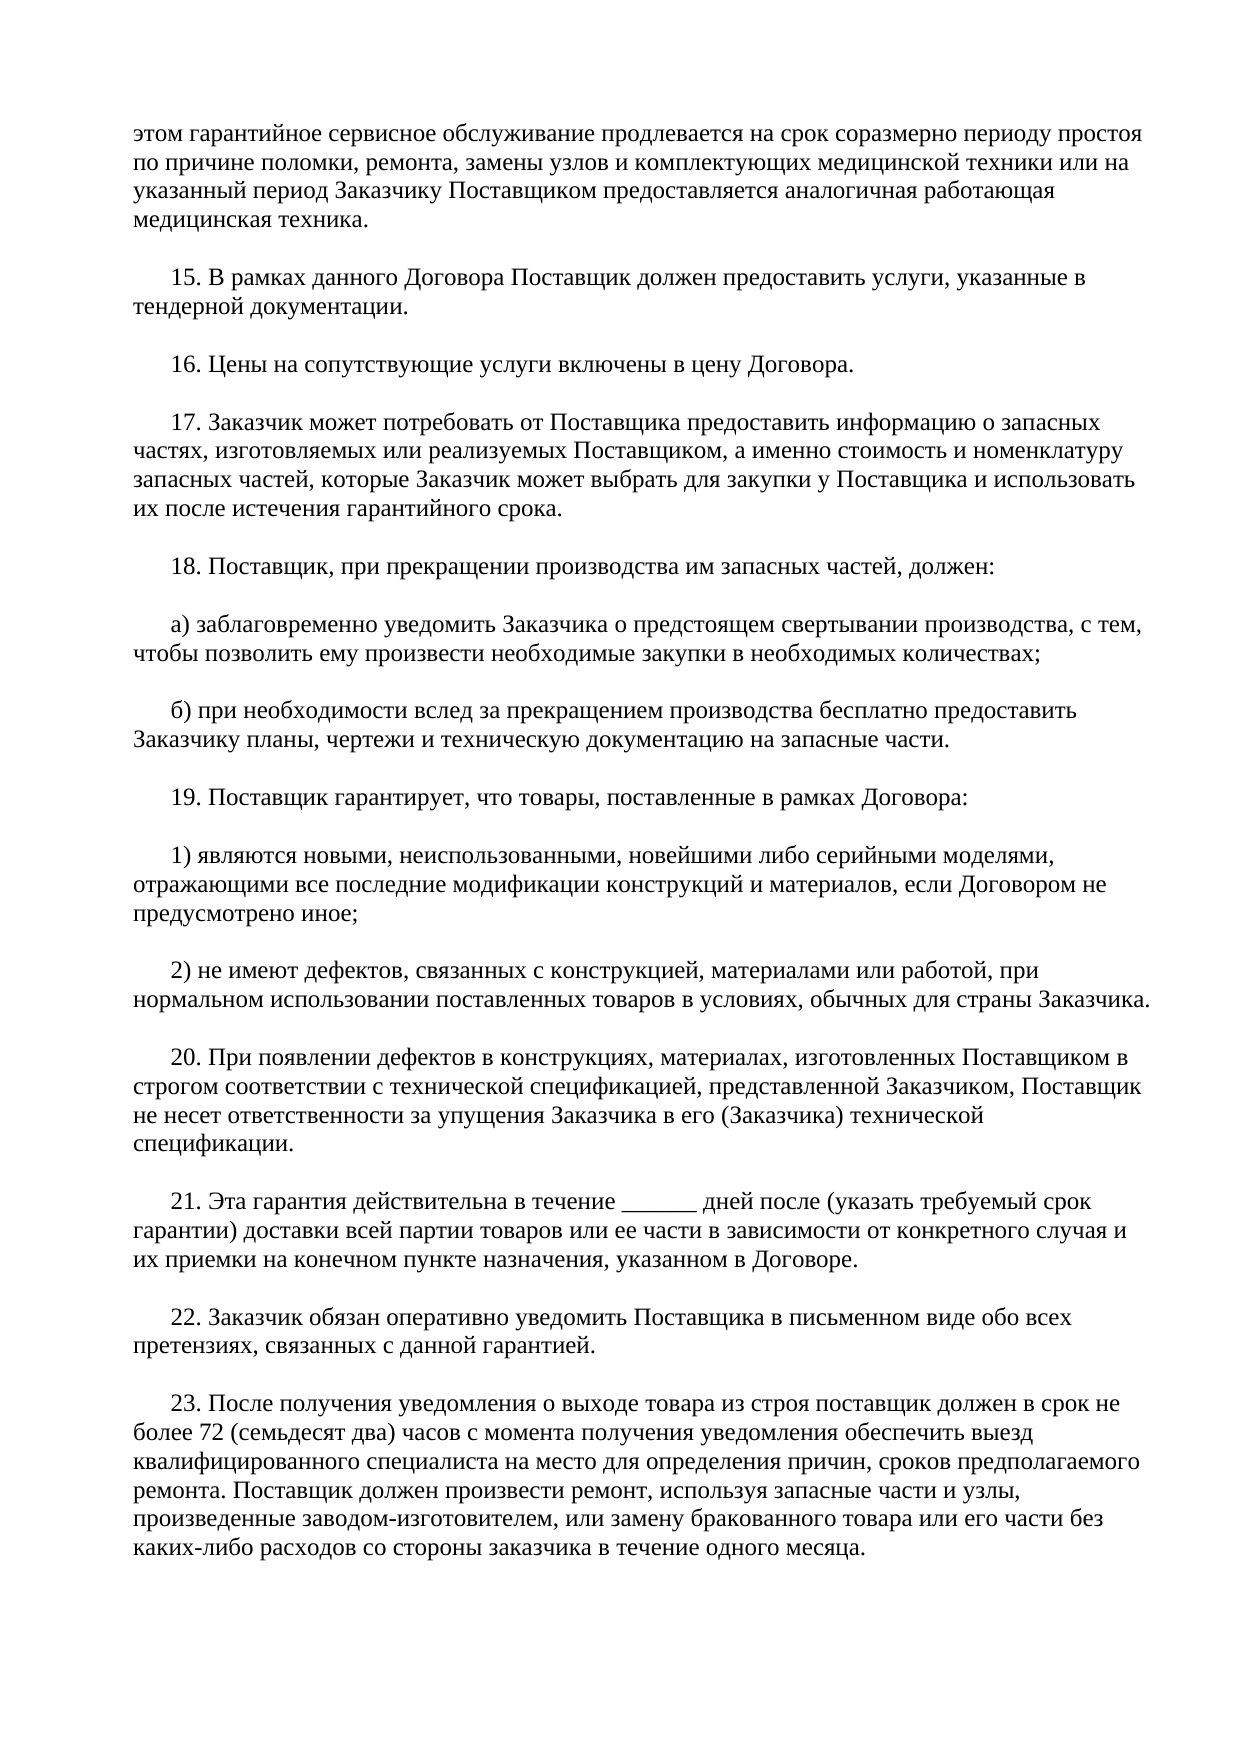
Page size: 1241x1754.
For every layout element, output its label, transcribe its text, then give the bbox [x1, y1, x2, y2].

text 23. После получения уведомления о выходе товара из строя поставщик должен в срок не более 72 (семьдесят два) часов с момента получения уведомления обеспечить выезд квалифицированного специалиста на место для определения причин, сроков предполагаемого ремонта. Поставщик должен произвести ремонт, используя запасные части и узлы, произведенные заводом-изготовителем, или замену бракованного товара или его части без каких-либо расходов со стороны заказчика в течение одного месяца. [133, 1388, 1152, 1561]
text б) при необходимости вслед за прекращением производства бесплатно предоставить Заказчику планы, чертежи и техническую документацию на запасные части. [133, 696, 1152, 753]
text 19. Поставщик гарантирует, что товары, поставленные в рамках Договора: [133, 782, 1152, 811]
text 1) являются новыми, неиспользованными, новейшими либо серийными моделями, отражающими все последние модификации конструкций и материалов, если Договором не предусмотрено иное; [133, 840, 1152, 926]
text а) заблаговременно уведомить Заказчика о предстоящем свертывании производства, с тем, чтобы позволить ему произвести необходимые закупки в необходимых количествах; [133, 609, 1152, 666]
text 22. Заказчик обязан оперативно уведомить Поставщика в письменном виде обо всех претензиях, связанных с данной гарантией. [133, 1302, 1152, 1359]
text 16. Цены на сопутствующие услуги включены в цену Договора. [133, 349, 1152, 378]
text 20. При появлении дефектов в конструкциях, материалах, изготовленных Поставщиком в строгом соответствии с технической спецификацией, представленной Заказчиком, Поставщик не несет ответственности за упущения Заказчика в его (Заказчика) технической спецификации. [133, 1042, 1152, 1157]
text 2) не имеют дефектов, связанных с конструкцией, материалами или работой, при нормальном использовании поставленных товаров в условиях, обычных для страны Заказчика. [133, 956, 1152, 1013]
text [133, 118, 1152, 233]
text 15. В рамках данного Договора Поставщик должен предоставить услуги, указанные в тендерной документации. [133, 262, 1152, 320]
text 17. Заказчик может потребовать от Поставщика предоставить информацию о запасных частях, изготовляемых или реализуемых Поставщиком, а именно стоимость и номенклатуру запасных частей, которые Заказчик может выбрать для закупки у Поставщика и использовать их после истечения гарантийного срока. [133, 407, 1152, 522]
text 18. Поставщик, при прекращении производства им запасных частей, должен: [133, 551, 1152, 580]
text 21. Эта гарантия действительна в течение ______ дней после (указать требуемый срок гарантии) доставки всей партии товаров или ее части в зависимости от конкретного случая и их приемки на конечном пункте назначения, указанном в Договоре. [133, 1186, 1152, 1273]
